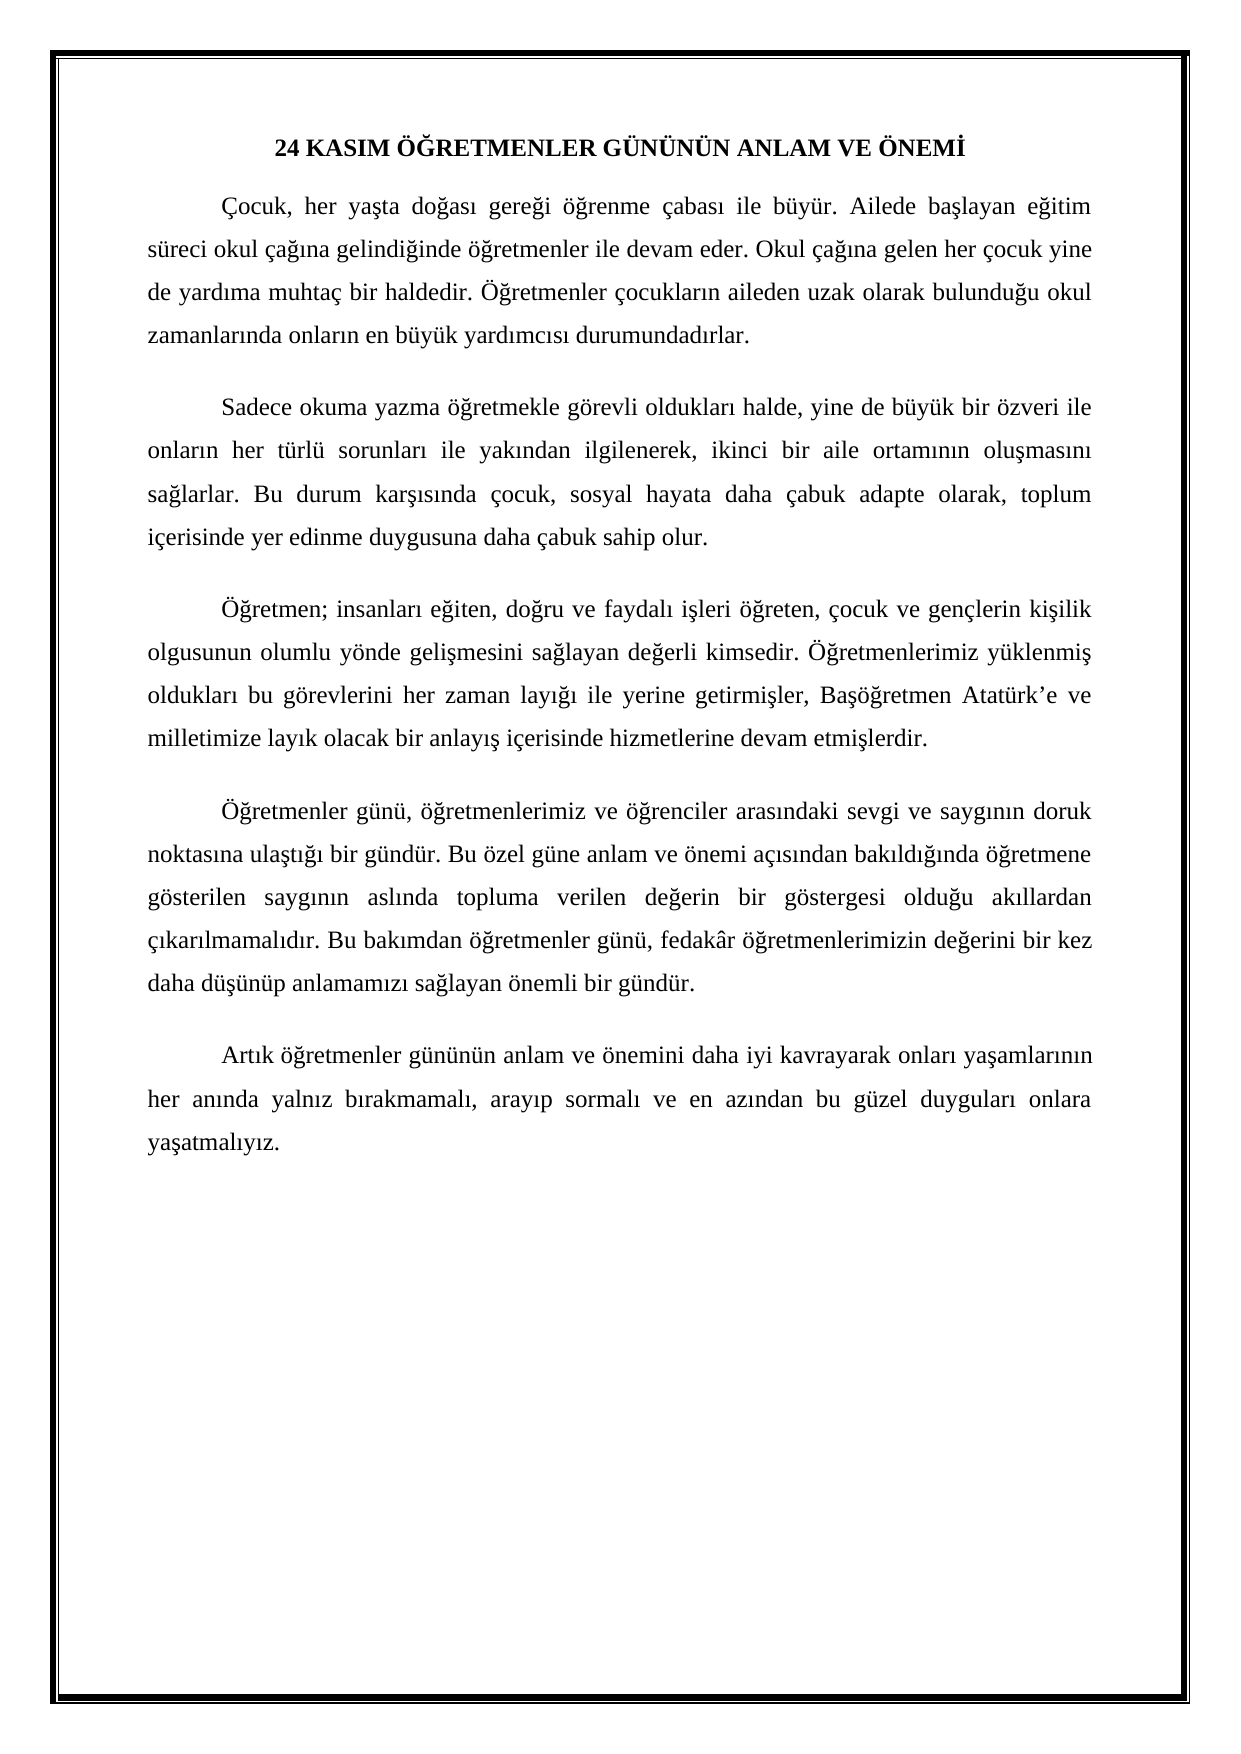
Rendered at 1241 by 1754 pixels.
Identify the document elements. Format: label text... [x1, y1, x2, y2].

text 24 KASIM ÖĞRETMENLER GÜNÜNÜN ANLAM VE ÖNEMİ [147, 133, 1093, 162]
text Artık öğretmenler gününün anlam ve önemini daha iyi kavrayarak onları yaşamlarının her anında yalnız bırakmamalı, arayıp sormalı ve en azından bu güzel duyguları onlara yaşatmalıyız. [147, 1041, 1093, 1156]
text Çocuk, her yaşta doğası gereği öğrenme çabası ile büyür. Ailede başlayan eğitim süreci okul çağına gelindiğinde öğretmenler ile devam eder. Okul çağına gelen her çocuk yine de yardıma muhtaç bir haldedir. Öğretmenler çocukların aileden uzak olarak bulunduğu okul zamanlarında onların en büyük yardımcısı durumundadırlar. [147, 191, 1093, 349]
text Sadece okuma yazma öğretmekle görevli oldukları halde, yine de büyük bir özveri ile onların her türlü sorunları ile yakından ilgilenerek, ikinci bir aile ortamının oluşmasını sağlarlar. Bu durum karşısında çocuk, sosyal hayata daha çabuk adapte olarak, toplum içerisinde yer edinme duygusuna daha çabuk sahip olur. [147, 392, 1093, 551]
text Öğretmen; insanları eğiten, doğru ve faydalı işleri öğreten, çocuk ve gençlerin kişilik olgusunun olumlu yönde gelişmesini sağlayan değerli kimsedir. Öğretmenlerimiz yüklenmiş oldukları bu görevlerini her zaman layığı ile yerine getirmişler, Başöğretmen Atatürk’e ve milletimize layık olacak bir anlayış içerisinde hizmetlerine devam etmişlerdir. [147, 594, 1093, 752]
text Öğretmenler günü, öğretmenlerimiz ve öğrenciler arasındaki sevgi ve saygının doruk noktasına ulaştığı bir gündür. Bu özel güne anlam ve önemi açısından bakıldığında öğretmene gösterilen saygının aslında topluma verilen değerin bir göstergesi olduğu akıllardan çıkarılmamalıdır. Bu bakımdan öğretmenler günü, fedakâr öğretmenlerimizin değerini bir kez daha düşünüp anlamamızı sağlayan önemli bir gündür. [147, 796, 1093, 997]
